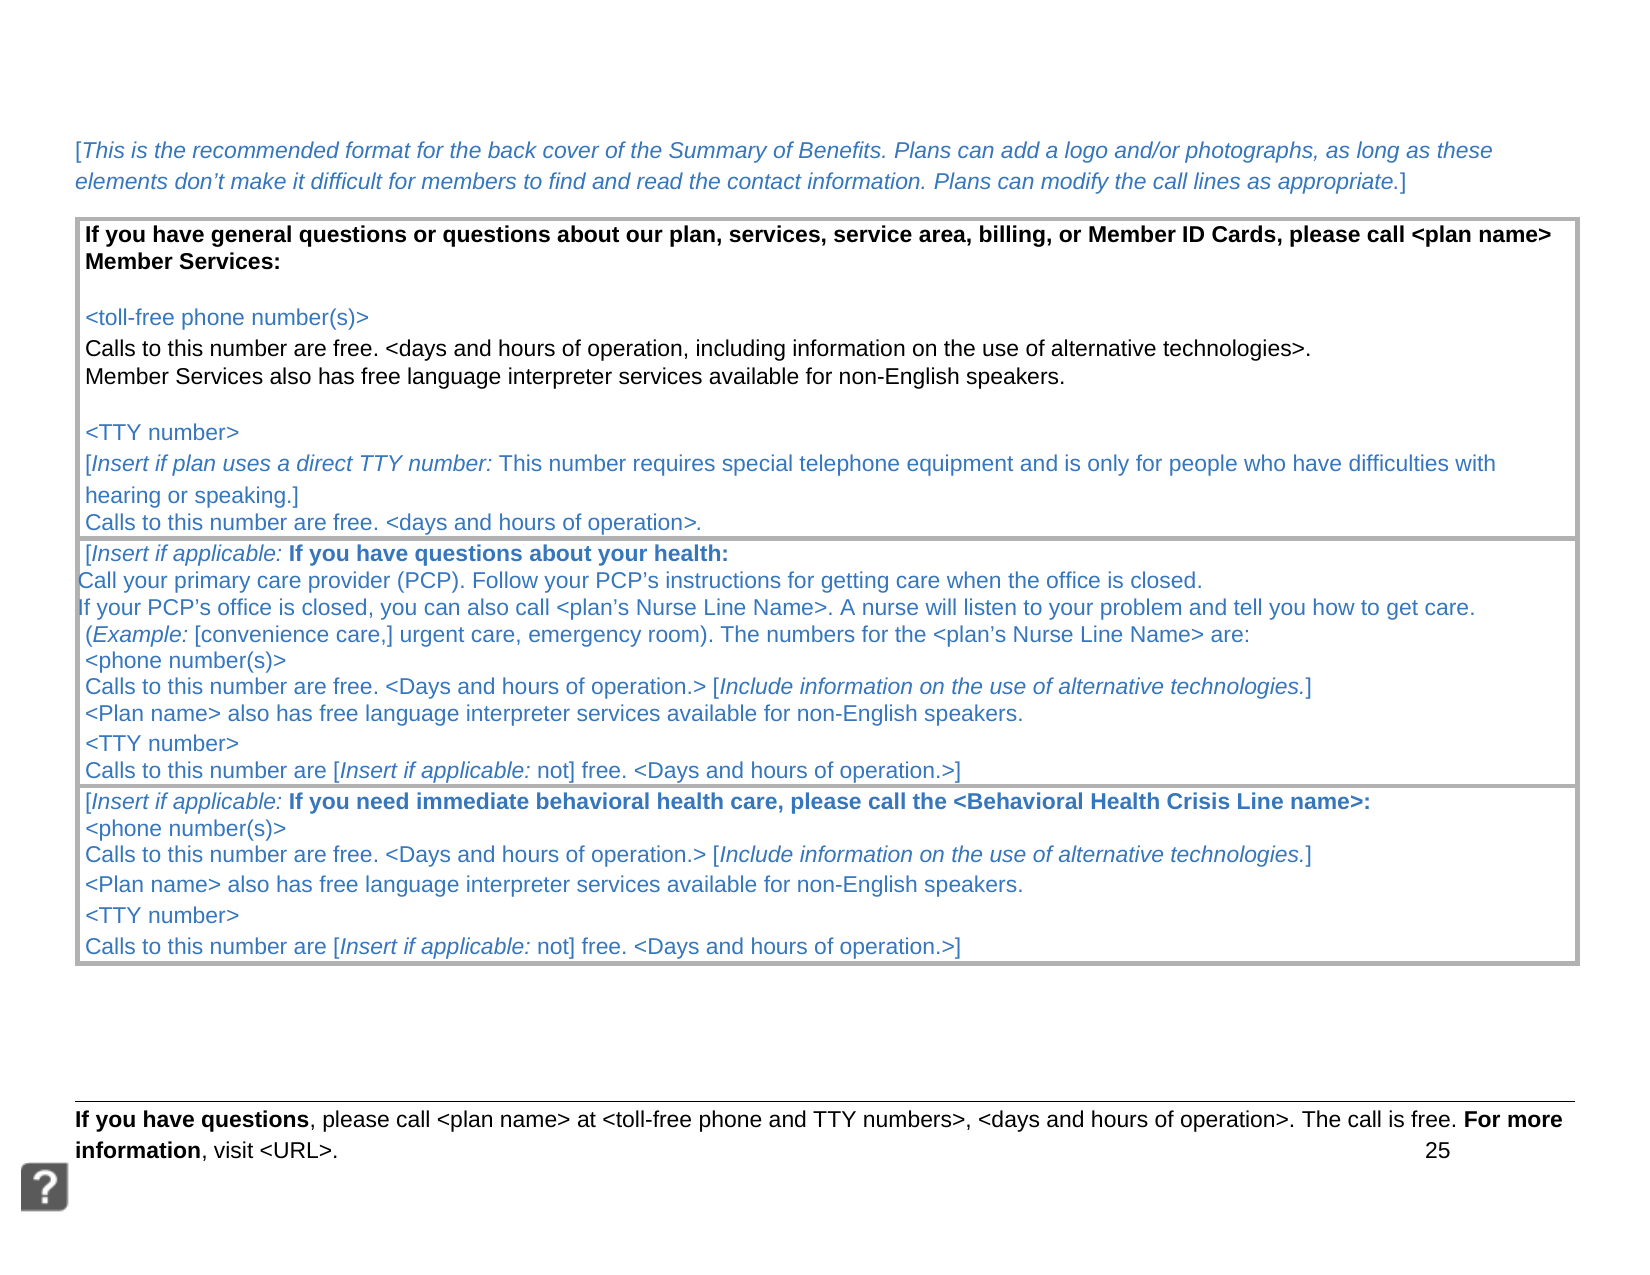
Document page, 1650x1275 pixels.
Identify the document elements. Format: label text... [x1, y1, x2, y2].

table_cell <TTY number> Calls to this number are [Insert if applicable: not] free. <Days and hours of operation.>] [80, 899, 1575, 961]
table_cell <phone number(s)> Calls to this number are free. <Days and hours of operation.> [Include information on the use of alternative technologies.] <Plan name> also has free language interpreter services available for non-English speakers. [80, 815, 1575, 898]
table_cell <toll-free phone number(s)> Calls to this number are free. <days and hours of operation, including information on the use of alternative technologies>. Member Services also has free language interpreter services available for non-English speakers. [80, 300, 1575, 416]
table_cell [Insert if applicable: If you need immediate behavioral health care, please call the <Behavioral Health Crisis Line name>: [80, 788, 1575, 814]
table_header If you have general questions or questions about our plan, services, service area, billing, or Member ID Cards, please call <plan name> Member Services: [80, 221, 1575, 300]
table_cell <TTY number> [Insert if plan uses a direct TTY number: This number requires special telephone equipment and is only for people who have difficulties with hearing or speaking.] Calls to this number are free. <days and hours of operation>. [80, 416, 1575, 536]
picture [21, 1162, 70, 1213]
table_cell <TTY number> Calls to this number are [Insert if applicable: not] free. <Days and hours of operation.>] [80, 726, 1575, 783]
table_cell [Insert if applicable: If you have questions about your health: Call your primary care provider (PCP). Follow your PCP’s instructions for getting care when the office is closed. If your PCP’s office is closed, you can also call <plan’s Nurse Line Name>. A nurse will listen to your problem and tell you how to get care. (Example: [convenience care,] urgent care, emergency room). The numbers for the <plan’s Nurse Line Name> are: [80, 541, 1575, 647]
table_cell <phone number(s)> Calls to this number are free. <Days and hours of operation.> [Include information on the use of alternative technologies.] <Plan name> also has free language interpreter services available for non-English speakers. [80, 647, 1575, 726]
text [This is the recommended format for the back cover of the Summary of Benefits. Plans can add a logo and/or photographs, as long as these elements don’t make it difficult for members to find and read the contact information. Plans can modify the call lines as appropriate.] [75, 133, 1575, 196]
